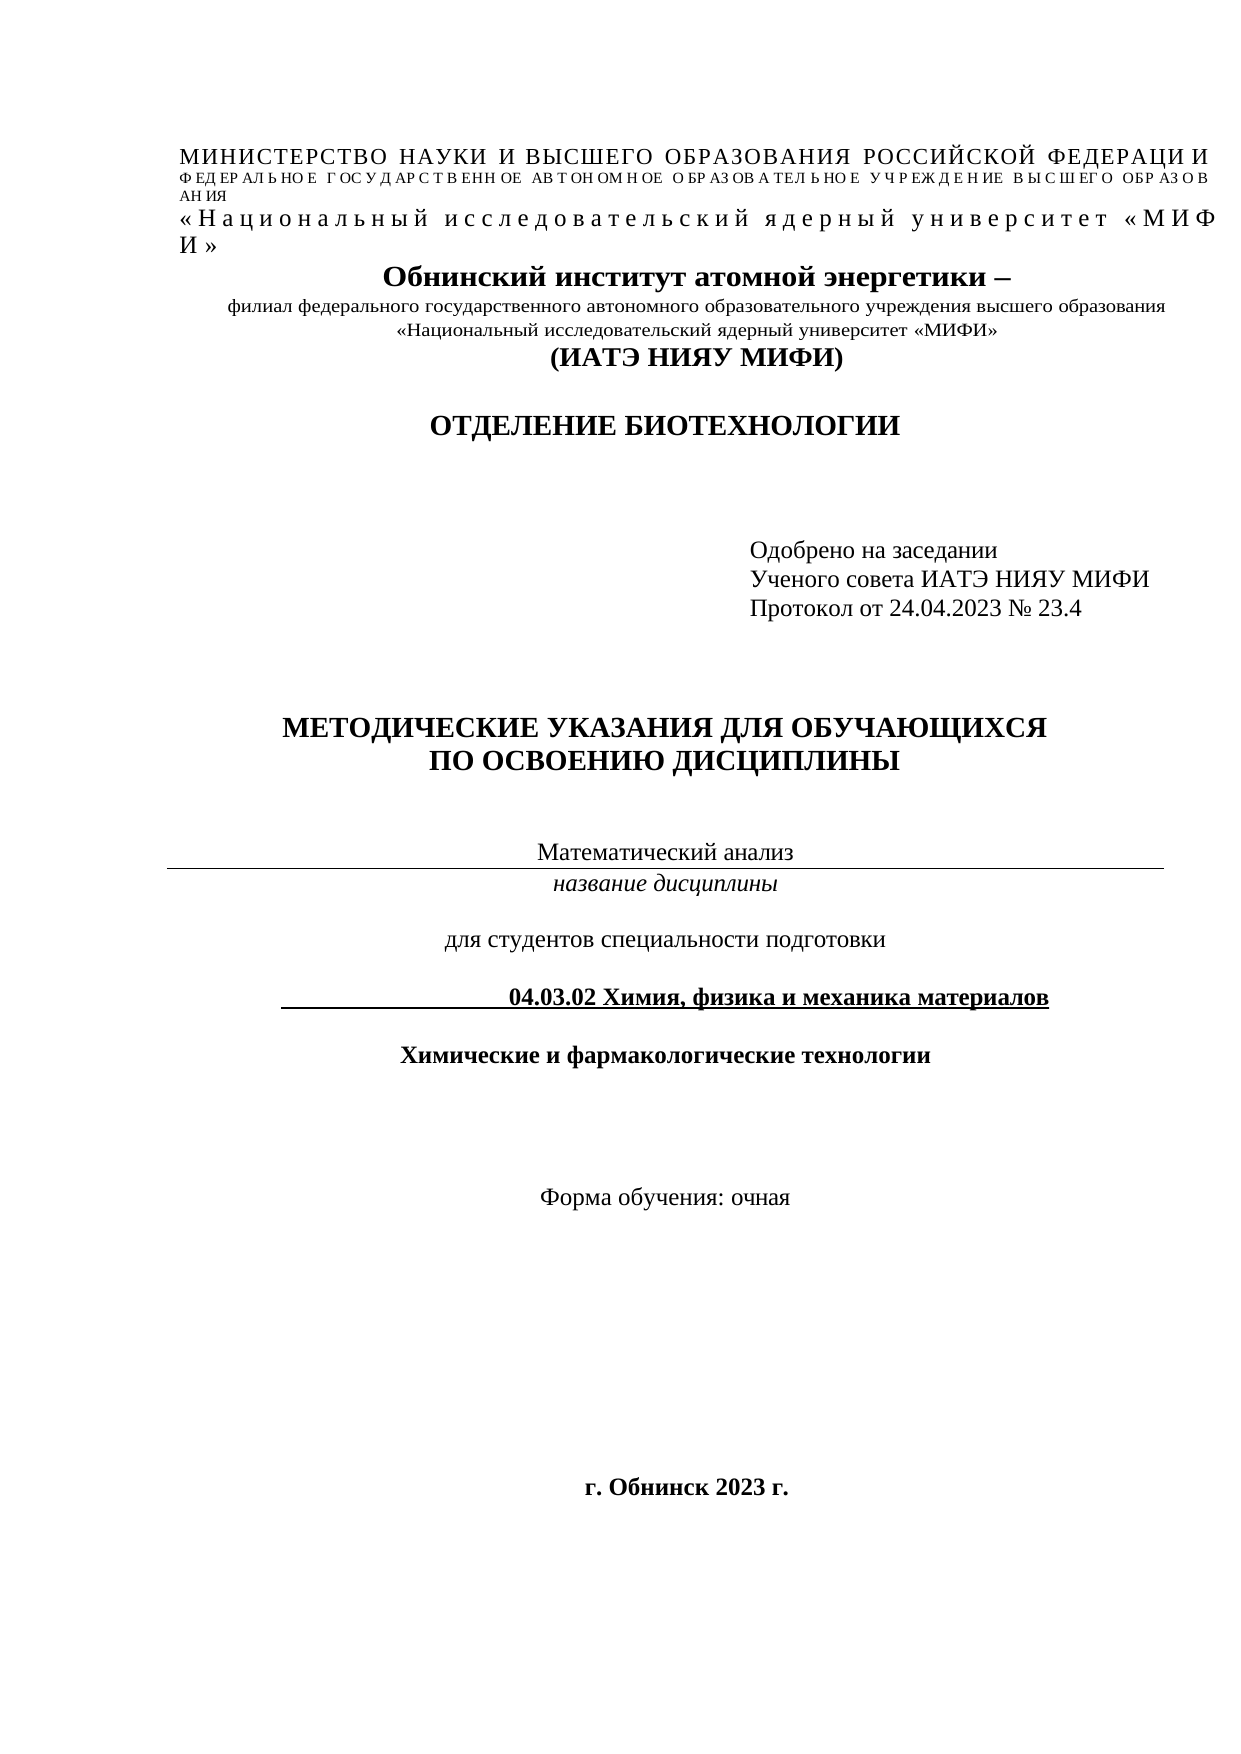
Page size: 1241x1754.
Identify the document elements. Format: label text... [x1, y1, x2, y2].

subtitle ОТДЕЛЕНИЕ БИОТЕХНОЛОГИИ [264, 408, 1066, 442]
text г. Обнинск 2023 г. [152, 1472, 1222, 1501]
table_cell название дисциплины [167, 869, 1164, 910]
table_cell для студентов специальности подготовки [167, 910, 1164, 968]
table_cell Обнинский институт атомной энергетики – филиал федерального государственного автономного образовательного учреждения высшего образования «Национальный исследовательский ядерный университет «МИФИ» (ИАТЭ НИЯУ МИФИ) [174, 259, 1221, 374]
table_header Математический анализ [167, 839, 1164, 868]
table_cell Форма обучения: очная [167, 1127, 1164, 1212]
table_header МИНИСТЕРСТВО НАУКИ И ВЫСШЕГО ОБРАЗОВАНИЯ РОССИЙСКОЙ ФЕДЕРАЦИ И Ф ЕД ЕР АЛ Ь НО Е Г ОС У Д АР С Т В ЕНН ОЕ АВ Т ОН ОМ Н ОЕ О БР АЗ ОВ А ТЕЛ Ь НО Е У Ч Р ЕЖ Д Е Н ИЕ В Ы С Ш ЕГ О ОБР АЗ О В АН ИЯ « Н а ц и о н а л ь н ы й и с с л е д о в а т е л ь с к и й я д е р н ы й у н и в е р с и т е т « М И Ф И » [174, 144, 1221, 259]
subtitle МЕТОДИЧЕСКИЕ УКАЗАНИЯ ДЛЯ ОБУЧАЮЩИХСЯ ПО ОСВОЕНИЮ ДИСЦИПЛИНЫ [263, 710, 1066, 777]
table_cell 04.03.02 Химия, физика и механика материалов [167, 968, 1164, 1027]
text Ученого совета ИАТЭ НИЯУ МИФИ Протокол от 24.04.2023 № 23.4 [749, 564, 1232, 622]
table_cell Химические и фармакологические технологии [167, 1027, 1164, 1127]
text Одобрено на заседании [749, 535, 1232, 564]
